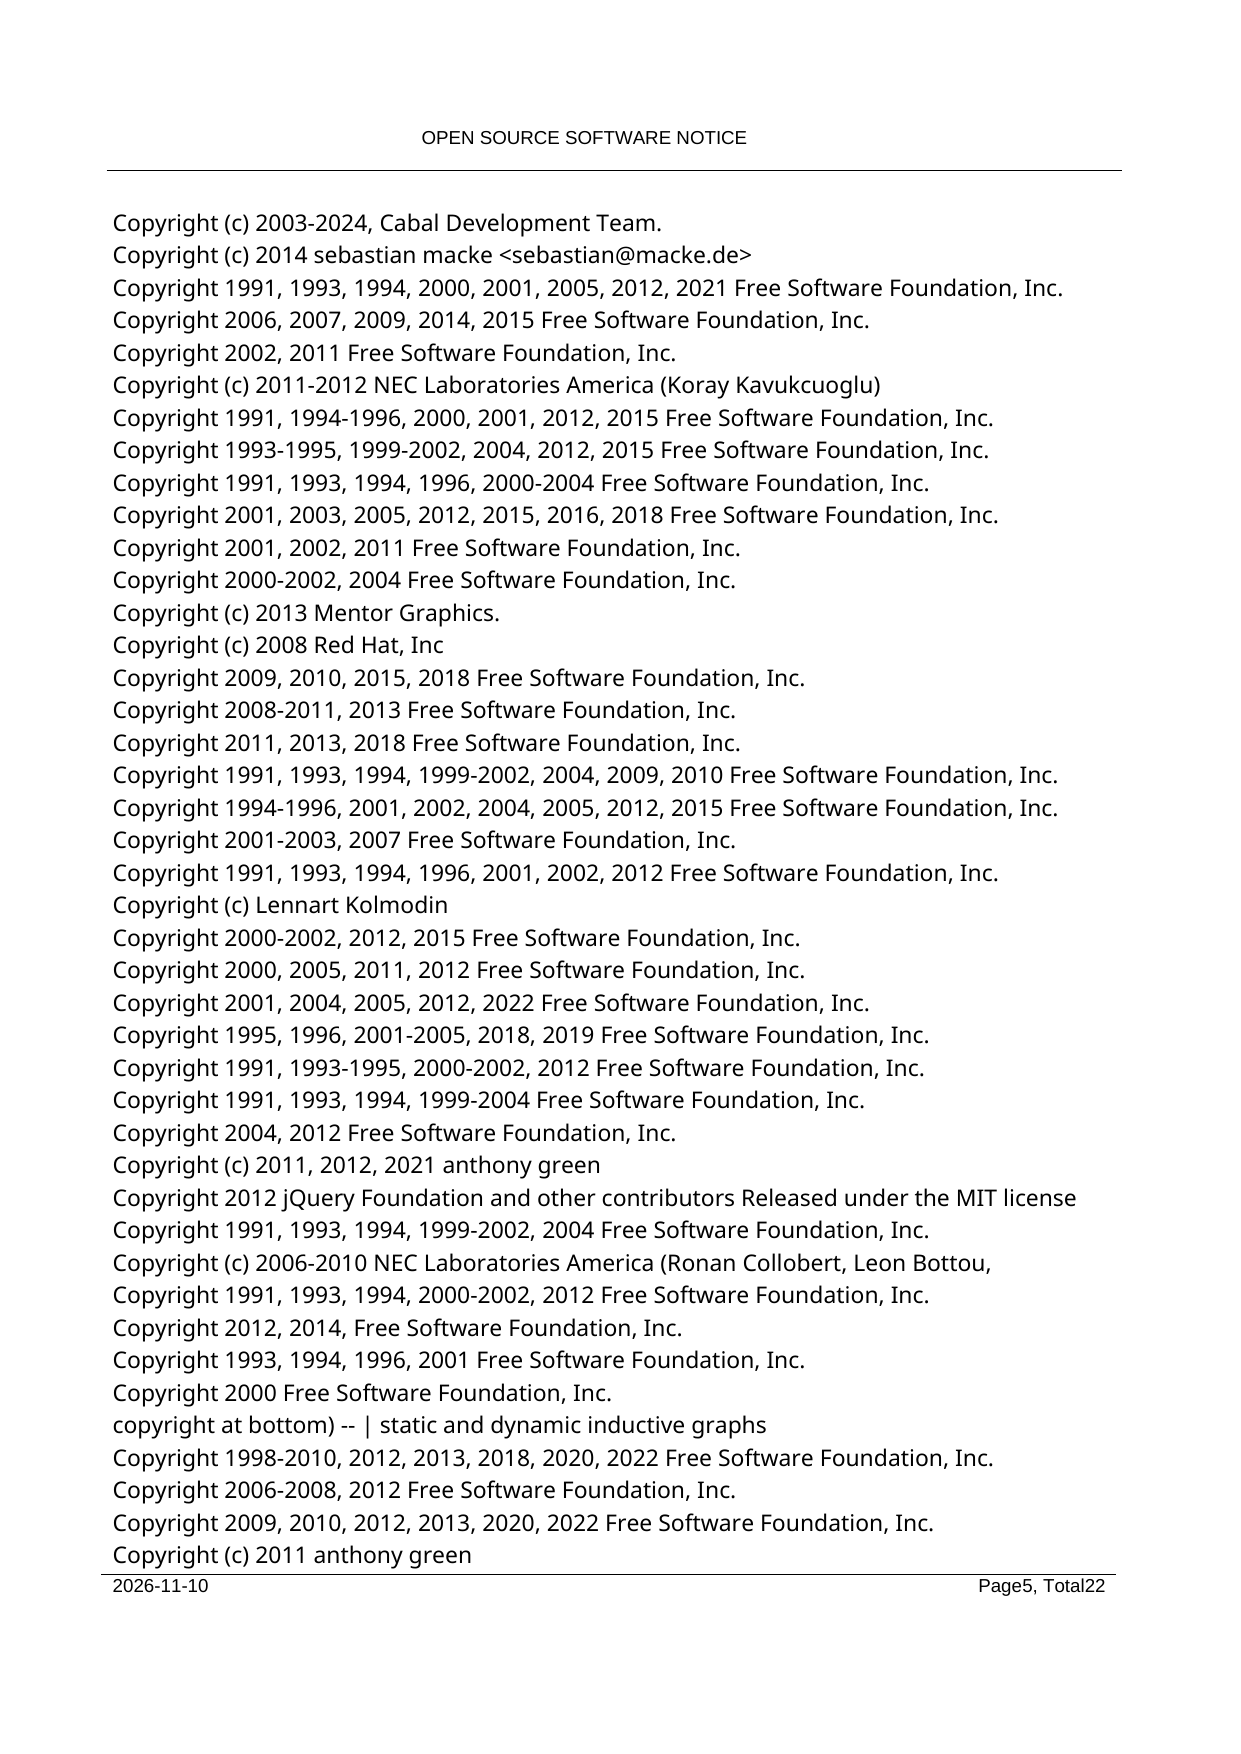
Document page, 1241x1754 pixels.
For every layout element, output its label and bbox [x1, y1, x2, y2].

text [112, 206, 1128, 1571]
